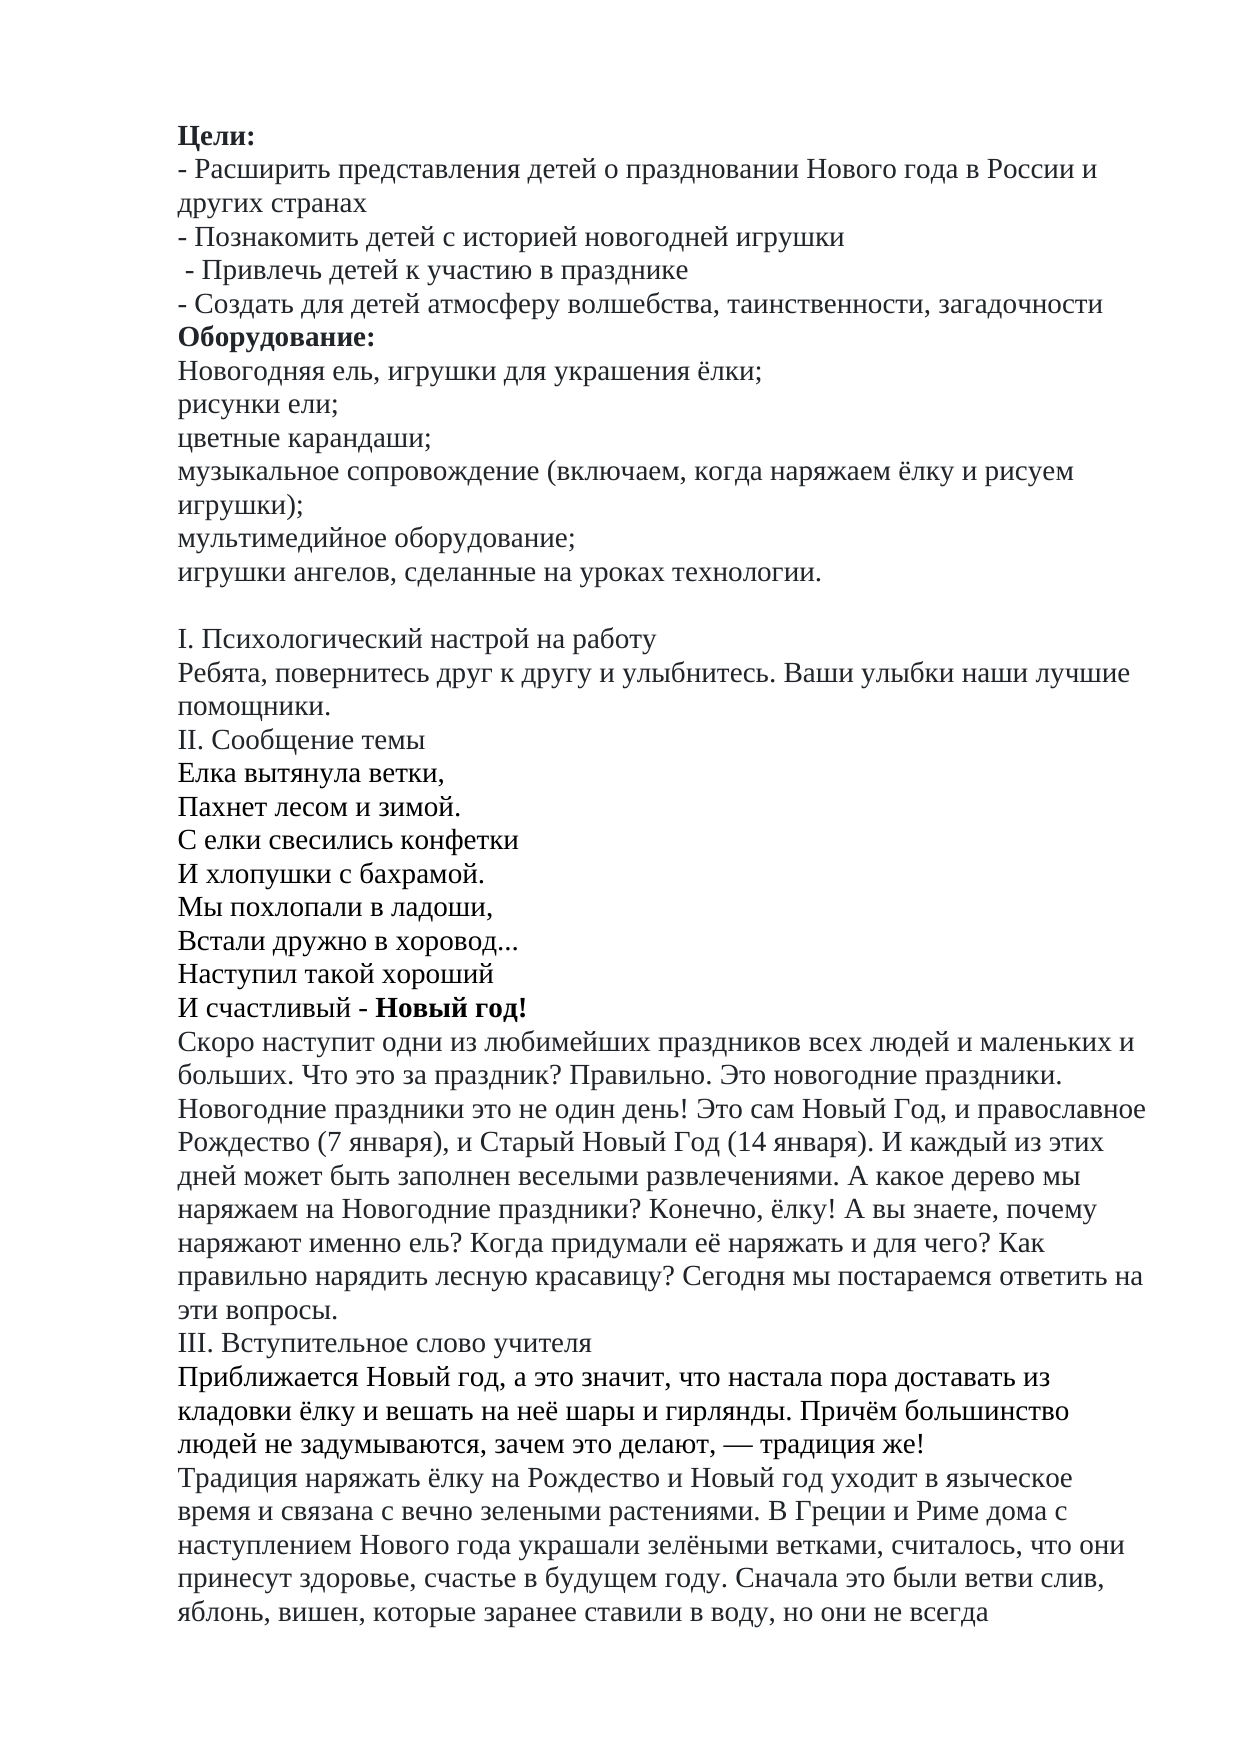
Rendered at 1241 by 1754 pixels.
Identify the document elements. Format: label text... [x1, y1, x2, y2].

text I. Психологический настрой на работу [177, 621, 1152, 655]
text рисунки ели; [177, 386, 1152, 420]
text - Создать для детей атмосферу волшебства, таинственности, загадочности [177, 286, 1152, 319]
text Цели: [177, 118, 1152, 152]
text Ребята, повернитесь друг к другу и улыбнитесь. Ваши улыбки наши лучшие помощники. [177, 655, 1152, 722]
text - Познакомить детей с историей новогодней игрушки [177, 219, 1152, 252]
text музыкальное сопровождение (включаем, когда наряжаем ёлку и рисуем игрушки); [177, 453, 1152, 521]
text мультимедийное оборудование; [177, 521, 1152, 554]
text Оборудование: [177, 319, 1152, 353]
text Елка вытянула ветки, Пахнет лесом и зимой. С елки свесились конфетки И хлопушки с бахрамой. Мы похлопали в ладоши, Встали дружно в хоровод... Наступил такой хороший И счастливый - Новый год! [177, 755, 1152, 1024]
text Новогодняя ель, игрушки для украшения ёлки; [177, 353, 1152, 386]
text цветные карандаши; [177, 420, 1152, 453]
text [177, 1460, 1152, 1627]
text игрушки ангелов, сделанные на уроках технологии. [177, 554, 1152, 588]
text Приближается Новый год, а это значит, что настала пора доставать из кладовки ёлку и вешать на неё шары и гирлянды. Причём большинство людей не задумываются, зачем это делают, — традиция же! [933, 1359, 1152, 1460]
text Скоро наступит одни из любимейших праздников всех людей и маленьких и больших. Что это за праздник? Правильно. Это новогодние праздники. Новогодние праздники это не один день! Это сам Новый Год, и православное Рождество (7 января), и Старый Новый Год (14 января). И каждый из этих дней может быть заполнен веселыми развлечениями. А какое дерево мы наряжаем на Новогодние праздники? Конечно, ёлку! А вы знаете, почему наряжают именно ель? Когда придумали её наряжать и для чего? Как правильно нарядить лесную красавицу? Сегодня мы постараемся ответить на эти вопросы. [177, 1024, 1152, 1326]
text - Привлечь детей к участию в празднике [177, 252, 1152, 286]
text III. Вступительное слово учителя [177, 1326, 1152, 1359]
text - Расширить представления детей о праздновании Нового года в России и других странах [177, 152, 1152, 219]
text II. Сообщение темы [177, 722, 1152, 755]
